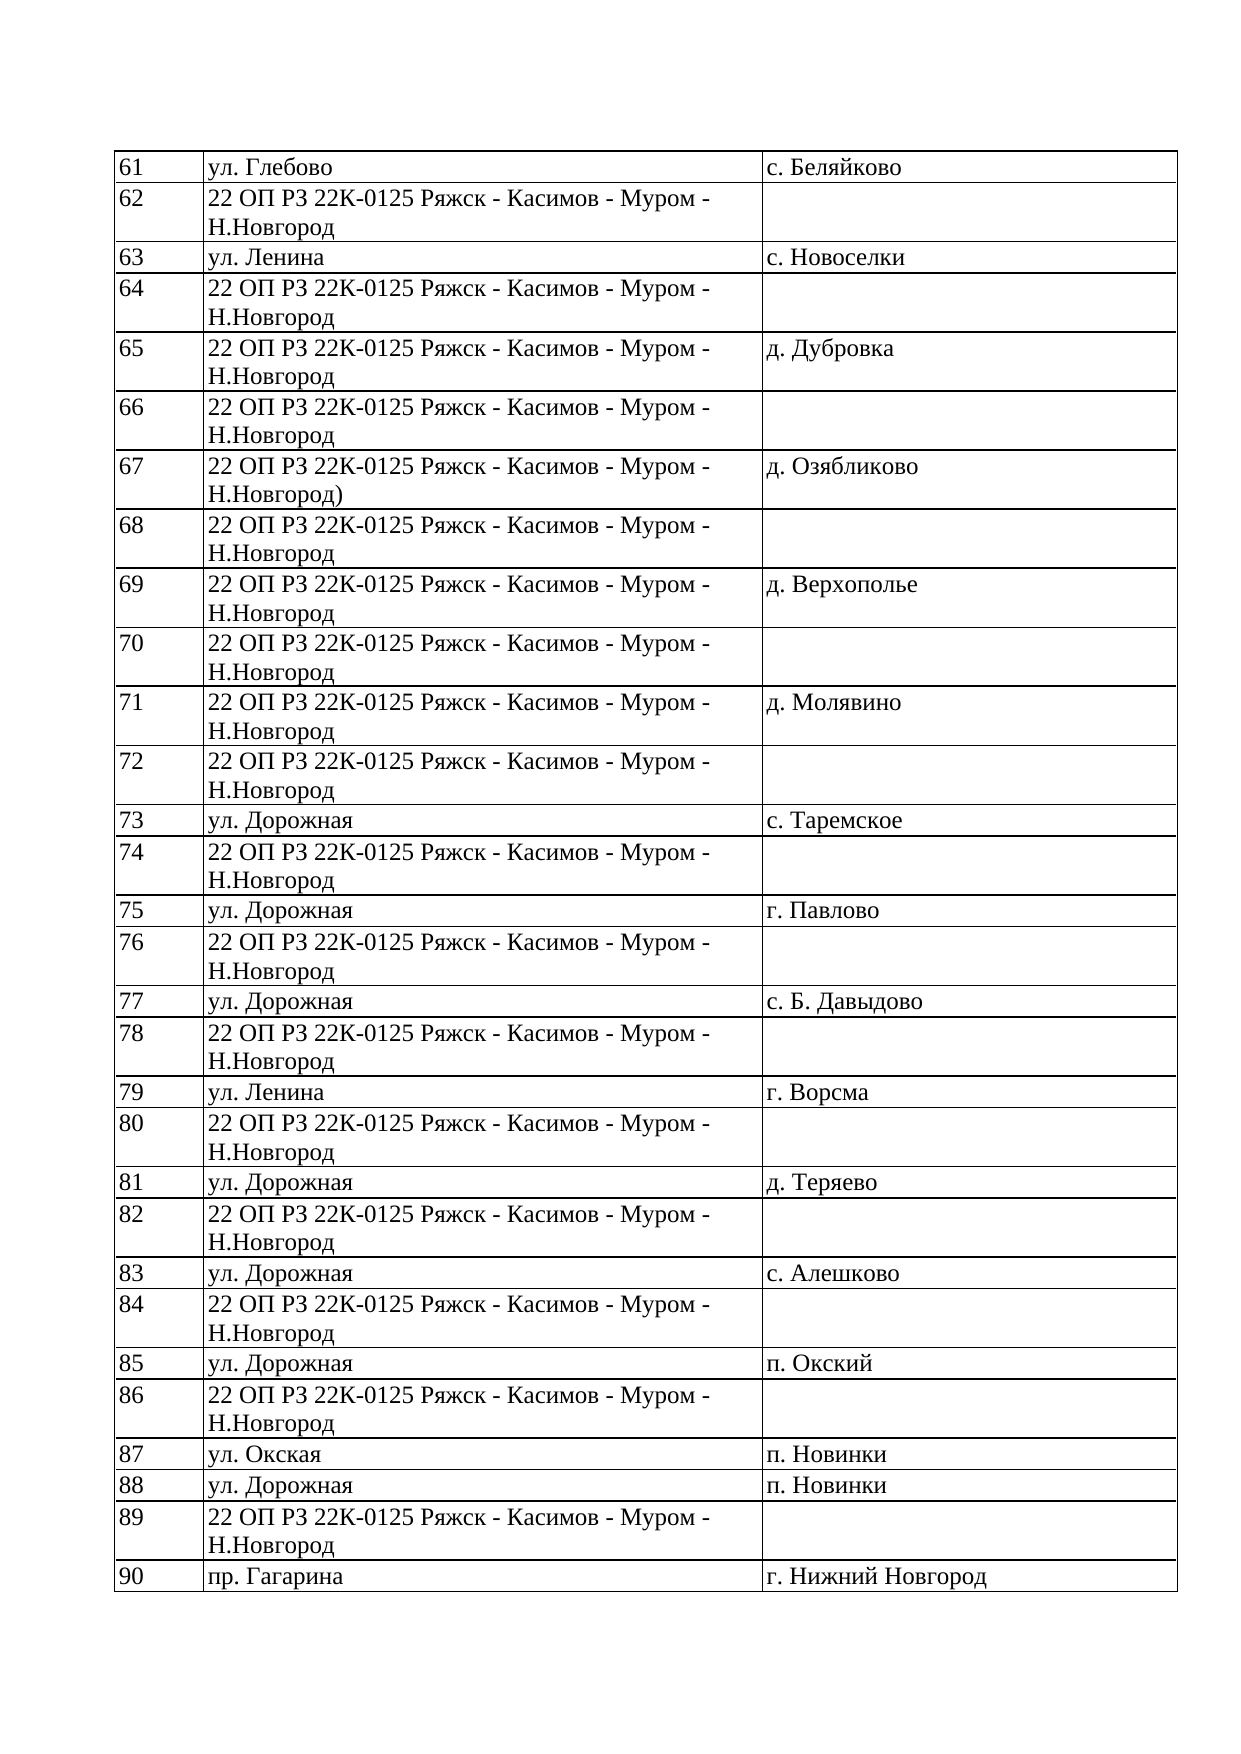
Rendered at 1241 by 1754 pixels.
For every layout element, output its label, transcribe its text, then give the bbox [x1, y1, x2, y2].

table_cell 22 ОП РЗ 22К-0125 Ряжск - Касимов - Муром - Н.Новгород) [204, 451, 762, 508]
table_cell 81 [115, 1167, 203, 1197]
table_cell 63 [115, 242, 203, 272]
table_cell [204, 183, 762, 241]
table_cell [763, 1500, 1177, 1559]
table_cell 22 ОП РЗ 22К-0125 Ряжск - Касимов - Муром - Н.Новгород [204, 569, 762, 626]
table_cell [763, 745, 1177, 803]
table_cell п. Новинки [763, 1437, 1177, 1469]
table_cell 68 [115, 509, 203, 567]
table_cell 89 [115, 1501, 203, 1559]
table_cell д. Дубровка [763, 331, 1177, 390]
table_cell г. Нижний Новгород [763, 1559, 1177, 1591]
table_cell [763, 1197, 1177, 1256]
table_cell 22 ОП РЗ 22К-0125 Ряжск - Касимов - Муром - Н.Новгород [204, 333, 762, 390]
table_cell ул. Дорожная [204, 1167, 762, 1197]
table_cell 22 ОП РЗ 22К-0125 Ряжск - Касимов - Муром - Н.Новгород [204, 1380, 762, 1437]
table_cell 22 ОП РЗ 22К-0125 Ряжск - Касимов - Муром - Н.Новгород [204, 1289, 762, 1347]
table_cell 62 [115, 183, 203, 241]
table_cell ул. Дорожная [204, 986, 762, 1016]
table_cell [763, 1288, 1177, 1347]
table_cell 22 ОП РЗ 22К-0125 Ряжск - Касимов - Муром - Н.Новгород [204, 628, 762, 685]
table_cell [763, 626, 1177, 685]
table_cell [763, 272, 1177, 331]
table_cell с. Беляйково [763, 152, 1177, 181]
table_cell 72 [115, 746, 203, 803]
table_cell 70 [115, 628, 203, 685]
table_cell пр. Гагарина [204, 1561, 762, 1591]
table_cell д. Теряево [763, 1166, 1177, 1197]
table_cell ул. Ленина [204, 242, 762, 272]
table_cell ул. Дорожная [204, 1470, 762, 1500]
table_cell 85 [115, 1348, 203, 1378]
table_cell 74 [115, 836, 203, 894]
table_cell [763, 835, 1177, 894]
table_cell ул. Дорожная [204, 1258, 762, 1288]
table_cell [763, 1016, 1177, 1075]
table_cell 22 ОП РЗ 22К-0125 Ряжск - Касимов - Муром - Н.Новгород [204, 687, 762, 744]
table_cell с. Алешково [763, 1256, 1177, 1288]
table_cell ул. Ленина [204, 1077, 762, 1107]
table_cell 66 [115, 391, 203, 449]
table_cell г. Павлово [763, 894, 1177, 926]
table_cell 22 ОП РЗ 22К-0125 Ряжск - Касимов - Муром - Н.Новгород [204, 392, 762, 449]
table_cell 22 ОП РЗ 22К-0125 Ряжск - Касимов - Муром - Н.Новгород [204, 1018, 762, 1075]
table_cell 22 ОП РЗ 22К-0125 Ряжск - Касимов - Муром - Н.Новгород [204, 927, 762, 984]
table_cell 22 ОП РЗ 22К-0125 Ряжск - Касимов - Муром - Н.Новгород [204, 746, 762, 803]
table_cell 78 [115, 1017, 203, 1075]
table_cell 83 [115, 1257, 203, 1288]
table_cell ул. Дорожная [204, 896, 762, 926]
table_cell 22 ОП РЗ 22К-0125 Ряжск - Касимов - Муром - Н.Новгород [204, 510, 762, 567]
table_cell 77 [115, 986, 203, 1016]
table_cell 71 [115, 686, 203, 744]
table_cell 79 [115, 1076, 203, 1107]
table_cell 61 [115, 152, 203, 181]
table_cell [763, 508, 1177, 567]
table_cell [763, 1107, 1177, 1166]
table_cell 80 [115, 1108, 203, 1166]
table_cell 22 ОП РЗ 22К-0125 Ряжск - Касимов - Муром - Н.Новгород [204, 1199, 762, 1256]
table_cell ул. Окская [204, 1439, 762, 1469]
table_cell ул. Дорожная [204, 805, 762, 835]
table_cell 22 ОП РЗ 22К-0125 Ряжск - Касимов - Муром - Н.Новгород [204, 1108, 762, 1166]
table_cell г. Ворсма [763, 1075, 1177, 1107]
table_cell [204, 274, 762, 331]
table_cell 64 [115, 273, 203, 331]
table_cell 22 ОП РЗ 22К-0125 Ряжск - Касимов - Муром - Н.Новгород [204, 837, 762, 894]
table_cell [763, 181, 1177, 241]
table_cell 88 [115, 1470, 203, 1500]
table_cell п. Окский [763, 1347, 1177, 1378]
table_cell 87 [115, 1438, 203, 1469]
table_cell [763, 390, 1177, 449]
table_cell 22 ОП РЗ 22К-0125 Ряжск - Касимов - Муром - Н.Новгород [204, 1502, 762, 1559]
table_cell д. Верхополье [763, 567, 1177, 626]
table_cell [763, 1378, 1177, 1437]
table_cell с. Таремское [763, 804, 1177, 835]
table_cell д. Озябликово [763, 449, 1177, 508]
table_cell с. Б. Давыдово [763, 985, 1177, 1016]
table_cell 86 [115, 1379, 203, 1437]
table_cell 82 [115, 1198, 203, 1256]
table_cell ул. Глебово [204, 152, 762, 181]
table_cell 84 [115, 1289, 203, 1347]
table_cell ул. Дорожная [204, 1348, 762, 1378]
table_cell 67 [115, 450, 203, 508]
table_cell 90 [115, 1560, 203, 1591]
table_cell п. Новинки [763, 1469, 1177, 1500]
table_cell [763, 926, 1177, 984]
table_cell 76 [115, 927, 203, 984]
table_cell 65 [115, 332, 203, 390]
table_cell 69 [115, 568, 203, 626]
table_cell 73 [115, 805, 203, 835]
table_cell 75 [115, 895, 203, 926]
table_cell с. Новоселки [763, 241, 1177, 272]
table_cell д. Молявино [763, 685, 1177, 744]
